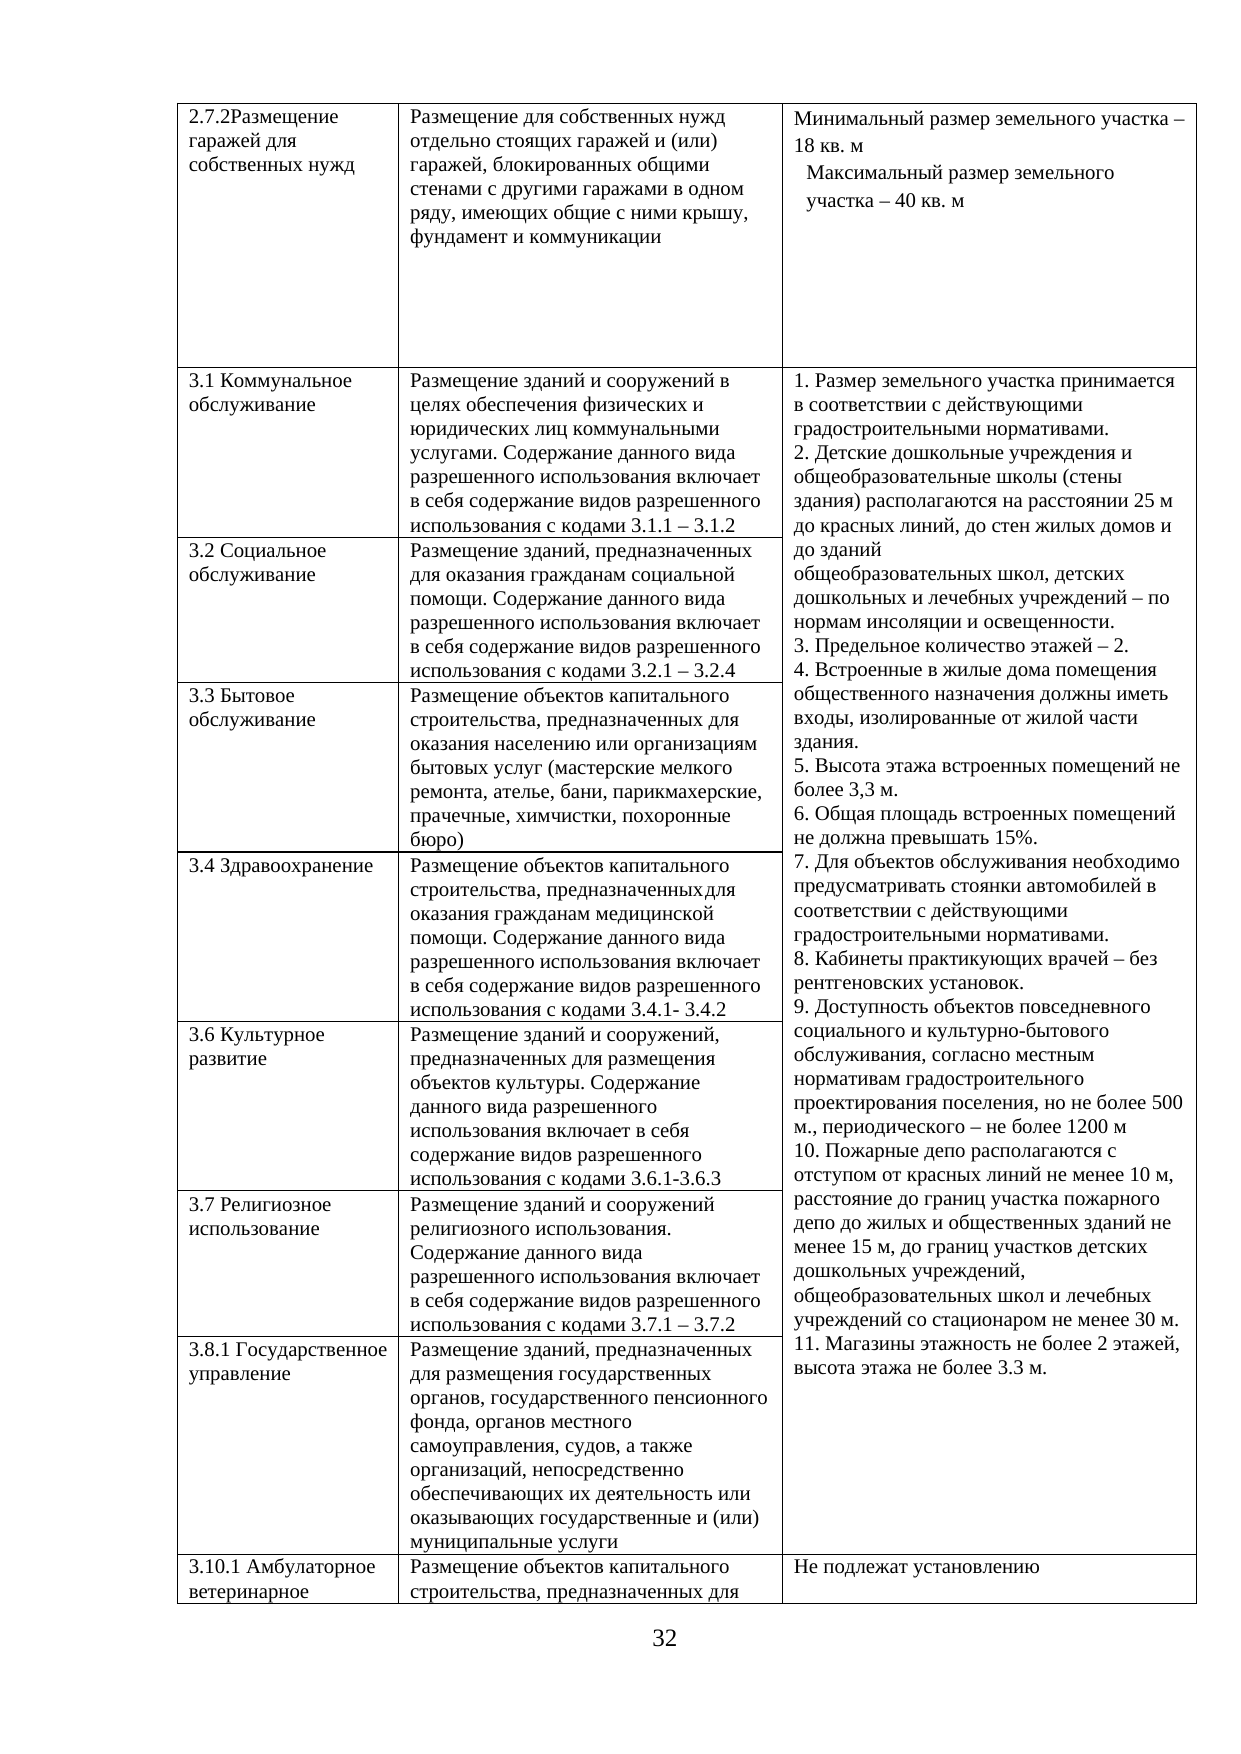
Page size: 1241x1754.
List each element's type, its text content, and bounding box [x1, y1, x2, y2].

table_cell Минимальный размер земельного участка – 18 кв. м Максимальный размер земельного участка – 40 кв. м [783, 104, 1196, 367]
table_cell Размещение объектов капитального строительства, предназначенных для оказания гражданам медицинской помощи. Содержание данного вида разрешенного использования включает в себя содержание видов разрешенного использования с кодами 3.4.1- 3.4.2 [399, 853, 782, 1021]
table_cell 3.6 Культурное развитие [178, 1022, 398, 1190]
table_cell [783, 1555, 1196, 1603]
table_cell 3.4 Здравоохранение [178, 853, 398, 1021]
table_cell 3.2 Социальное обслуживание [178, 538, 398, 682]
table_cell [399, 1555, 782, 1603]
table_cell Размещение для собственных нужд отдельно стоящих гаражей и (или) гаражей, блокированных общими стенами с другими гаражами в одном ряду, имеющих общие с ними крышу, фундамент и коммуникации [399, 104, 782, 367]
table_cell 2.7.2Размещение гаражей для собственных нужд [178, 104, 398, 367]
table_cell 1. Размер земельного участка принимается в соответствии с действующими градостроительными нормативами. 2. Детские дошкольные учреждения и общеобразовательные школы (стены здания) располагаются на расстоянии до красных линий, до стен жилых домов и до зданий общеобразовательных школ, детских дошкольных и лечебных учреждений – по нормам инсоляции и освещенности. 3. Предельное количество этажей – 2. 4. Встроенные в жилые дома помещения общественного назначения должны иметь входы, изолированные от жилой части здания. 5. Высота этажа встроенных помещений не более . 6. Общая площадь встроенных помещений не должна превышать 15%. 7. Для объектов обслуживания необходимо предусматривать стоянки автомобилей в соответствии с действующими градостроительными нормативами. 8. Кабинеты практикующих врачей – без рентгеновских установок. 9. Доступность объектов повседневного социального и культурно-бытового обслуживания, согласно местным нормативам градостроительного проектирования поселения, но не более ., периодического – не более 10. Пожарные депо располагаются с отступом от красных линий не менее 10 м, расстояние до границ участка пожарного депо до жилых и общественных зданий не менее 15 м, до границ участков детских дошкольных учреждений, общеобразовательных школ и лечебных учреждений со стационаром не менее . 11. Магазины этажность не более 2 этажей, высота этажа не более . [783, 368, 1196, 1553]
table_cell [178, 1555, 398, 1603]
table_cell Размещение зданий, предназначенных для размещения государственных органов, государственного пенсионного фонда, органов местного самоуправления, судов, а также организаций, непосредственно обеспечивающих их деятельность или оказывающих государственные и (или) муниципальные услуги [399, 1337, 782, 1553]
table_cell 3.1 Коммунальное обслуживание [178, 368, 398, 537]
table_cell Размещение зданий и сооружений религиозного использования. Содержание данного вида разрешенного использования включает в себя содержание видов разрешенного использования с кодами 3.7.1 – 3.7.2 [399, 1191, 782, 1336]
table_cell 3.8.1 Государственное управление [178, 1337, 398, 1553]
table_cell 3.3 Бытовое обслуживание [178, 683, 398, 851]
table_cell 3.7 Религиозное использование [178, 1191, 398, 1336]
table_cell Размещение объектов капитального строительства, предназначенных для оказания населению или организациям бытовых услуг (мастерские мелкого ремонта, ателье, бани, парикмахерские, прачечные, химчистки, похоронные бюро) [399, 683, 782, 851]
table_cell Размещение зданий, предназначенных для оказания гражданам социальной помощи. Содержание данного вида разрешенного использования включает в себя содержание видов разрешенного использования с кодами 3.2.1 – 3.2.4 [399, 538, 782, 682]
table_cell Размещение зданий и сооружений в целях обеспечения физических и юридических лиц коммунальными услугами. Содержание данного вида разрешенного использования включает в себя содержание видов разрешенного использования с кодами 3.1.1 – 3.1.2 [399, 368, 782, 537]
table_cell Размещение зданий и сооружений, предназначенных для размещения объектов культуры. Содержание данного вида разрешенного использования включает в себя содержание видов разрешенного использования с кодами 3.6.1-3.6.3 [399, 1022, 782, 1190]
